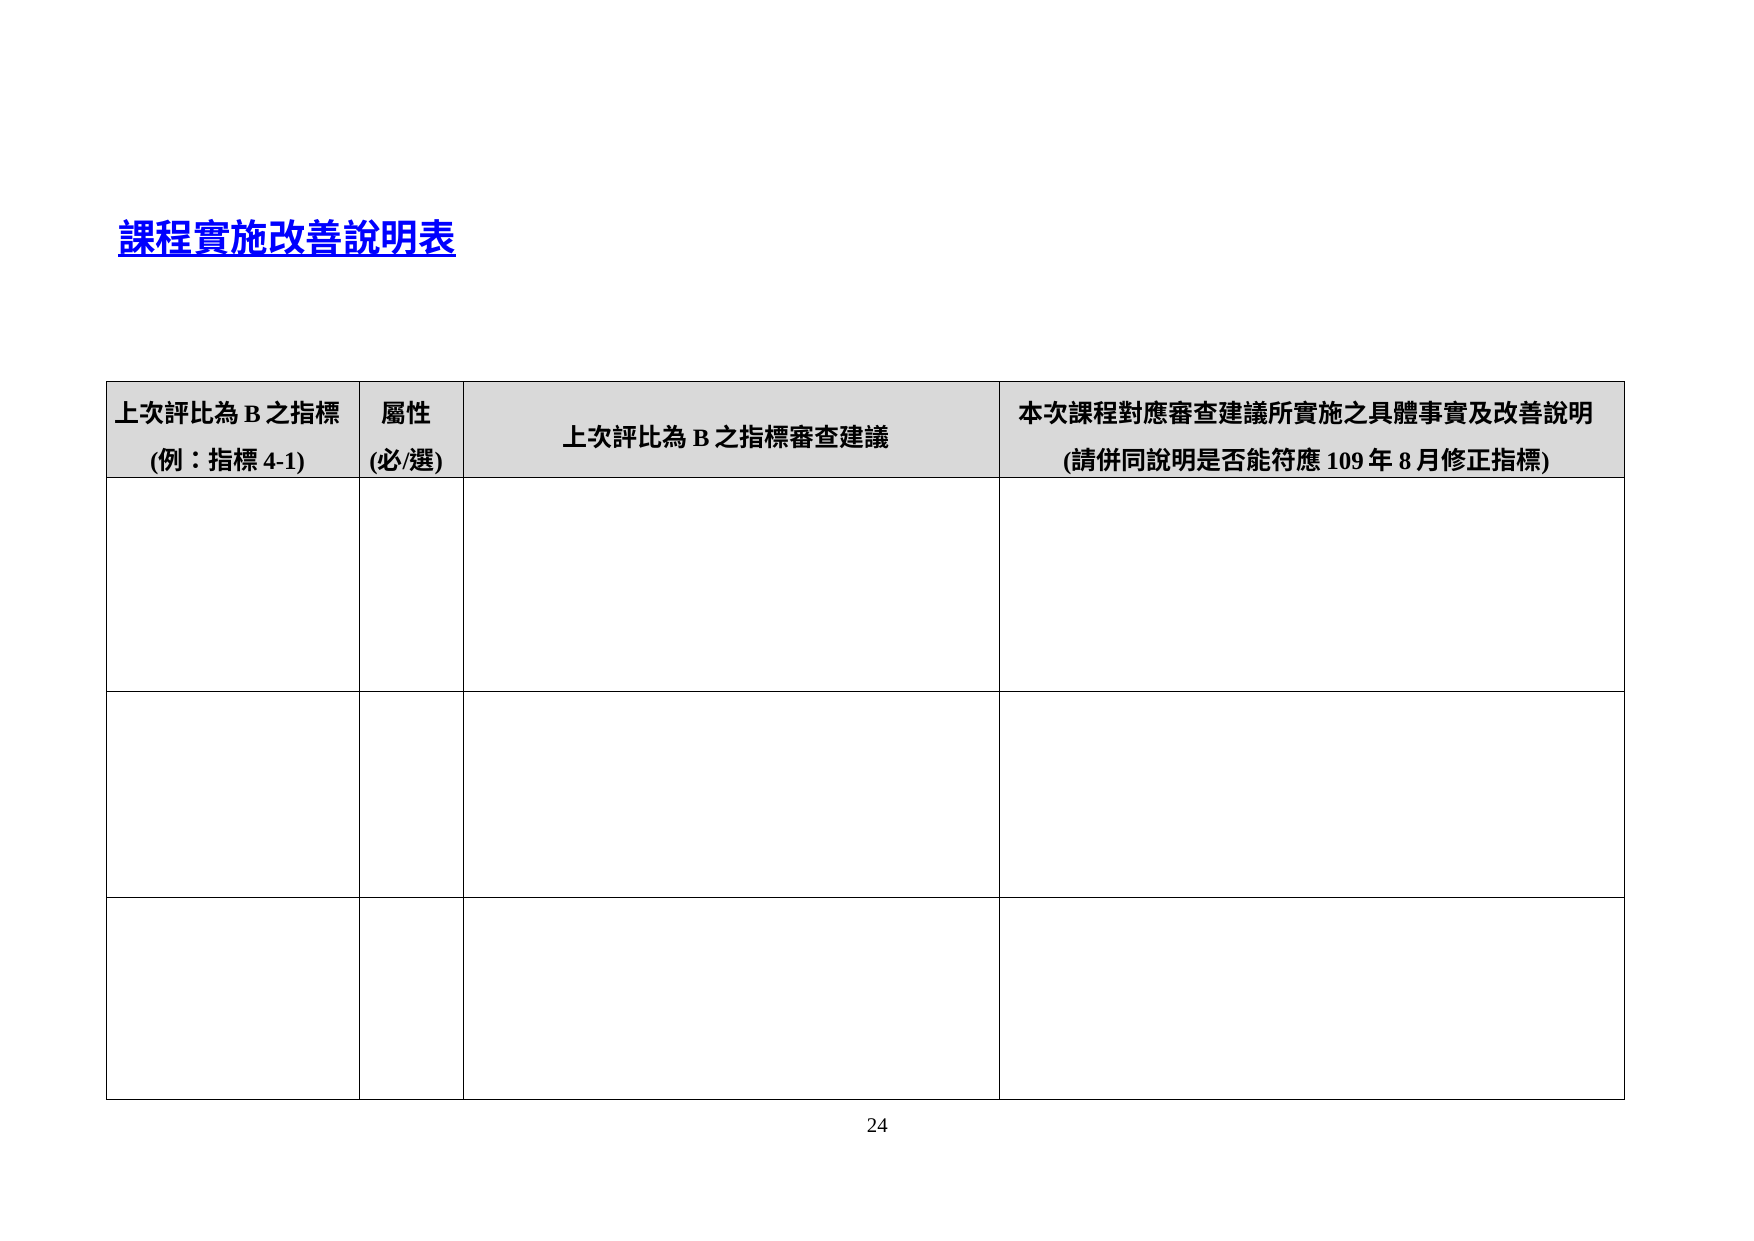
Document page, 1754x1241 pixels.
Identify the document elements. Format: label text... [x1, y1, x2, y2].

table_header 本次課程對應審查建議所實施之具體事實及改善說明 (請併同說明是否能符應109年8月修正指標) [1000, 382, 1624, 477]
table_cell [1000, 692, 1624, 897]
table_cell [360, 898, 463, 1099]
table_cell [464, 898, 999, 1099]
table_cell [464, 478, 999, 691]
table_header 上次評比為B之指標審查建議 [464, 382, 999, 477]
table_cell [464, 692, 999, 897]
table_cell [107, 692, 359, 897]
table_cell [360, 692, 463, 897]
table_header 屬性 (必/選) [360, 382, 463, 477]
table_cell [107, 478, 359, 691]
table_cell [1000, 898, 1624, 1099]
table_header 上次評比為B之指標 (例：指標4-1) [107, 382, 359, 477]
table_cell [360, 478, 463, 691]
table_cell [1000, 478, 1624, 691]
table_cell [107, 898, 359, 1099]
text 課程實施改善說明表 [118, 197, 1636, 272]
